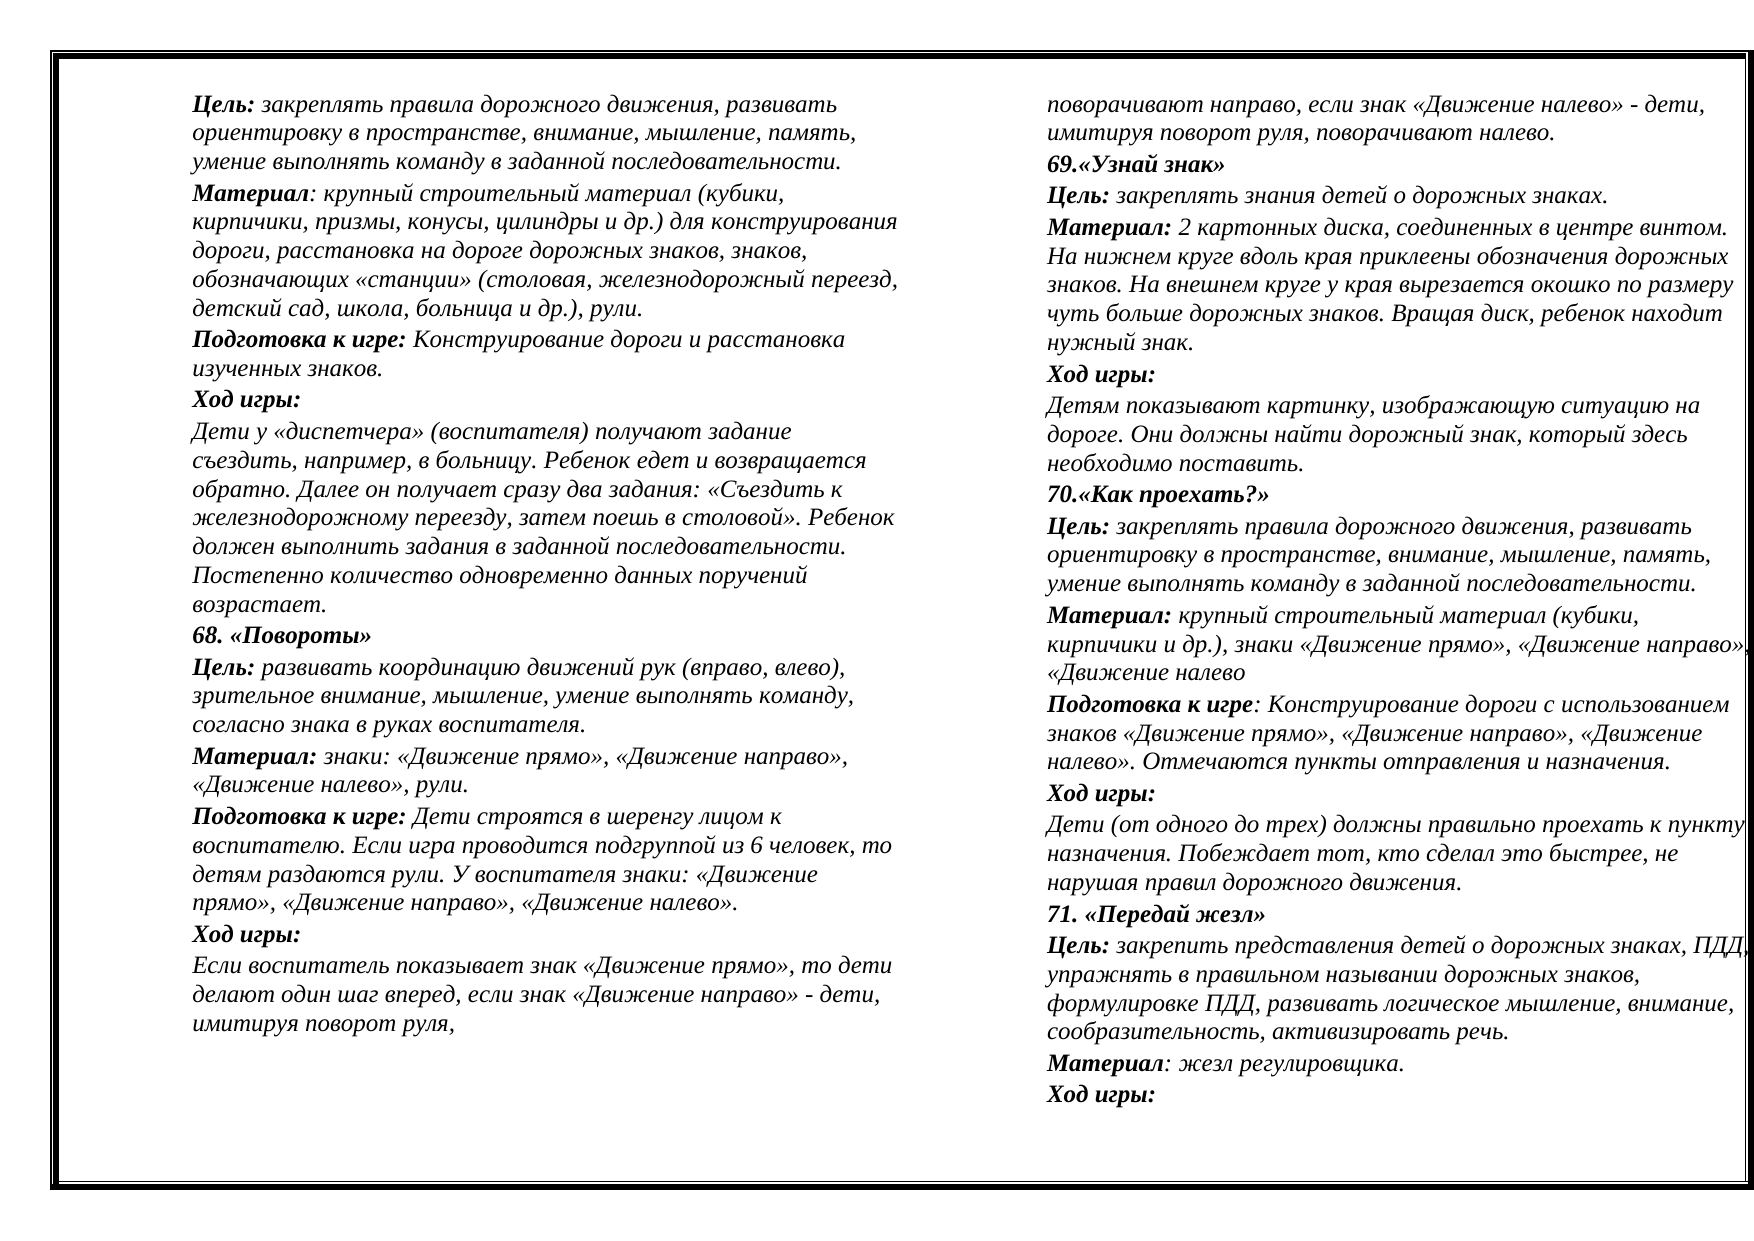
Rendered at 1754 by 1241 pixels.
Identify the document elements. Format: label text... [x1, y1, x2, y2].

text Ход игры: [1047, 359, 1745, 387]
text Ход игры: [192, 384, 899, 413]
text Детям показывают картинку, изображающую ситуацию на дороге. Они должны найти дорожный знак, который здесь необходимо поставить. [1047, 390, 1745, 476]
text Материал: крупный строительный материал (кубики, кирпичики и др.), знаки «Движение прямо», «Движение направо», «Движение налево [1047, 600, 1745, 686]
text Цель: развивать координацию движений рук (вправо, влево), зрительное внимание, мышление, умение выполнять команду, согласно знака в руках воспитателя. [192, 652, 899, 738]
text Ход игры: [1047, 1079, 1745, 1108]
text Ход игры: [192, 919, 899, 948]
text Дети у «диспетчера» (воспитателя) получают задание съездить, например, в больницу. Ребенок едет и возвращается обратно. Далее он получает сразу два задания: «Съездить к железнодорожному переезду, затем поешь в столовой». Ребенок должен выполнить задания в заданной последовательности. Постепенно количество одновременно данных поручений возрастает. [192, 416, 899, 617]
text Дети (от одного до трех) должны правильно проехать к пункту назначения. Побеждает тот, кто сделал это быстрее, не нарушая правил дорожного движения. [1047, 809, 1745, 896]
text 71. «Передай жезл» [1047, 899, 1745, 927]
text 68. «Повороты» [192, 620, 899, 649]
text Если воспитатель показывает знак «Движение прямо», то дети делают один шаг вперед, если знак «Движение направо» - дети, имитируя поворот руля, [192, 951, 899, 1037]
text поворачивают направо, если знак «Движение налево» - дети, имитируя поворот руля, поворачивают налево. [1047, 89, 1745, 146]
text Материал: крупный строительный материал (кубики, кирпичики, призмы, конусы, цилиндры и др.) для конструирования дороги, расстановка на дороге дорожных знаков, знаков, обозначающих «станции» (столовая, железнодорожный переезд, детский сад, школа, больница и др.), рули. [192, 178, 899, 321]
text Цель: закрепить представления детей о дорожных знаках, ПДД, упражнять в правильном назывании дорожных знаков, формулировке ПДД, развивать логическое мышление, внимание, сообразительность, активизировать речь. [1047, 930, 1745, 1045]
text Подготовка к игре: Дети строятся в шеренгу лицом к воспитателю. Если игра проводится подгруппой из 6 человек, то детям раздаются рули. У воспитателя знаки: «Движение прямо», «Движение направо», «Движение налево». [192, 801, 899, 916]
text Цель: закреплять знания детей о дорожных знаках. [1047, 181, 1745, 209]
text 69.«Узнай знак» [1047, 149, 1745, 178]
text Ход игры: [1047, 778, 1745, 807]
text 70.«Как проехать?» [1047, 479, 1745, 508]
text Цель: закреплять правила дорожного движения, развивать ориентировку в пространстве, внимание, мышление, память, умение выполнять команду в заданной последовательности. [192, 89, 899, 175]
text Материал: 2 картонных диска, соединенных в центре винтом. На нижнем круге вдоль края приклеены обозначения дорожных знаков. На внешнем круге у края вырезается окошко по размеру чуть больше дорожных знаков. Вращая диск, ребенок находит нужный знак. [1047, 212, 1745, 356]
text Цель: закреплять правила дорожного движения, развивать ориентировку в пространстве, внимание, мышление, память, умение выполнять команду в заданной последовательности. [1047, 511, 1745, 597]
text Подготовка к игре: Конструирование дороги и расстановка изученных знаков. [192, 324, 899, 382]
text Подготовка к игре: Конструирование дороги с использованием знаков «Движение прямо», «Движение направо», «Движение налево». Отмечаются пункты отправления и назначения. [1047, 689, 1745, 775]
text Материал: жезл регулировщика. [1047, 1048, 1745, 1077]
text Материал: знаки: «Движение прямо», «Движение направо», «Движение налево», рули. [192, 741, 899, 798]
